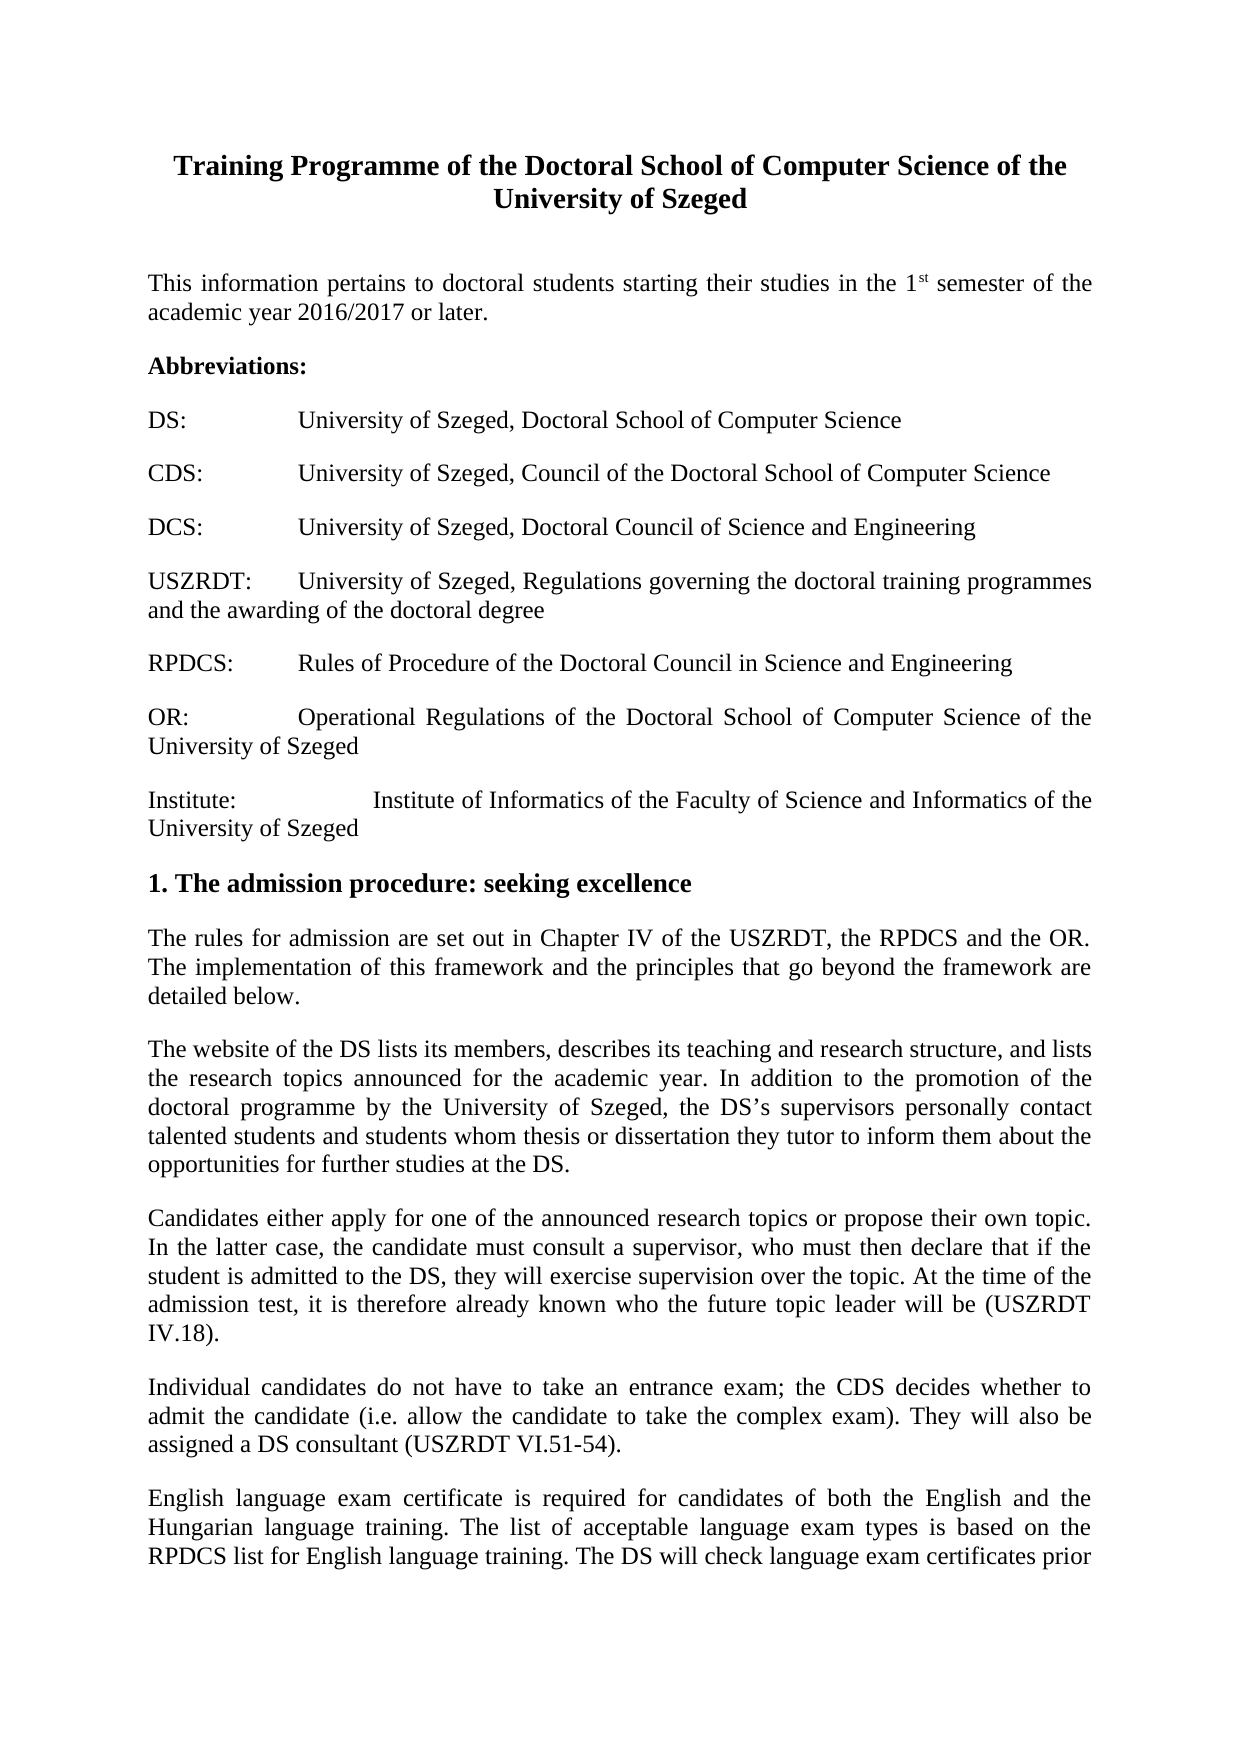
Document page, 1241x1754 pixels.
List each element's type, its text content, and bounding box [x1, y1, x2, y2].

text RPDCS: Rules of Procedure of the Doctoral Council in Science and Engineering [148, 648, 1093, 677]
text Abbreviations: [148, 351, 1093, 380]
text Individual candidates do not have to take an entrance exam; the CDS decides whether to admit the candidate (i.e. allow the candidate to take the complex exam). They will also be assigned a DS consultant (USZRDT VI.51-54). [148, 1372, 1093, 1458]
text The website of the DS lists its members, describes its teaching and research structure, and lists the research topics announced for the academic year. In addition to the promotion of the doctoral programme by the University of Szeged, the DS’s supervisors personally contact talented students and students whom thesis or dissertation they tutor to inform them about the opportunities for further studies at the DS. [148, 1034, 1093, 1178]
text Candidates either apply for one of the announced research topics or propose their own topic. In the latter case, the candidate must consult a supervisor, who must then declare that if the student is admitted to the DS, they will exercise supervision over the topic. At the time of the admission test, it is therefore already known who the future topic leader will be (USZRDT IV.18). [148, 1203, 1093, 1347]
text Institute: Institute of Informatics of the Faculty of Science and Informatics of the University of Szeged [148, 785, 1093, 842]
text DS: University of Szeged, Doctoral School of Computer Science [148, 405, 1093, 433]
text DCS: University of Szeged, Doctoral Council of Science and Engineering [148, 512, 1093, 541]
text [148, 1483, 1093, 1569]
text USZRDT: University of Szeged, Regulations governing the doctoral training programmes and the awarding of the doctoral degree [148, 566, 1093, 623]
text This information pertains to doctoral students starting their studies in the 1st semester of the academic year 2016/2017 or later. [148, 268, 1093, 326]
text Training Programme of the Doctoral School of Computer Science of the University of Szeged [148, 148, 1093, 215]
text 1. The admission procedure: seeking excellence [148, 867, 1093, 898]
text CDS: University of Szeged, Council of the Doctoral School of Computer Science [148, 458, 1093, 487]
text The rules for admission are set out in Chapter IV of the USZRDT, the RPDCS and the OR. The implementation of this framework and the principles that go beyond the framework are detailed below. [148, 923, 1093, 1009]
text OR: Operational Regulations of the Doctoral School of Computer Science of the University of Szeged [148, 702, 1093, 760]
